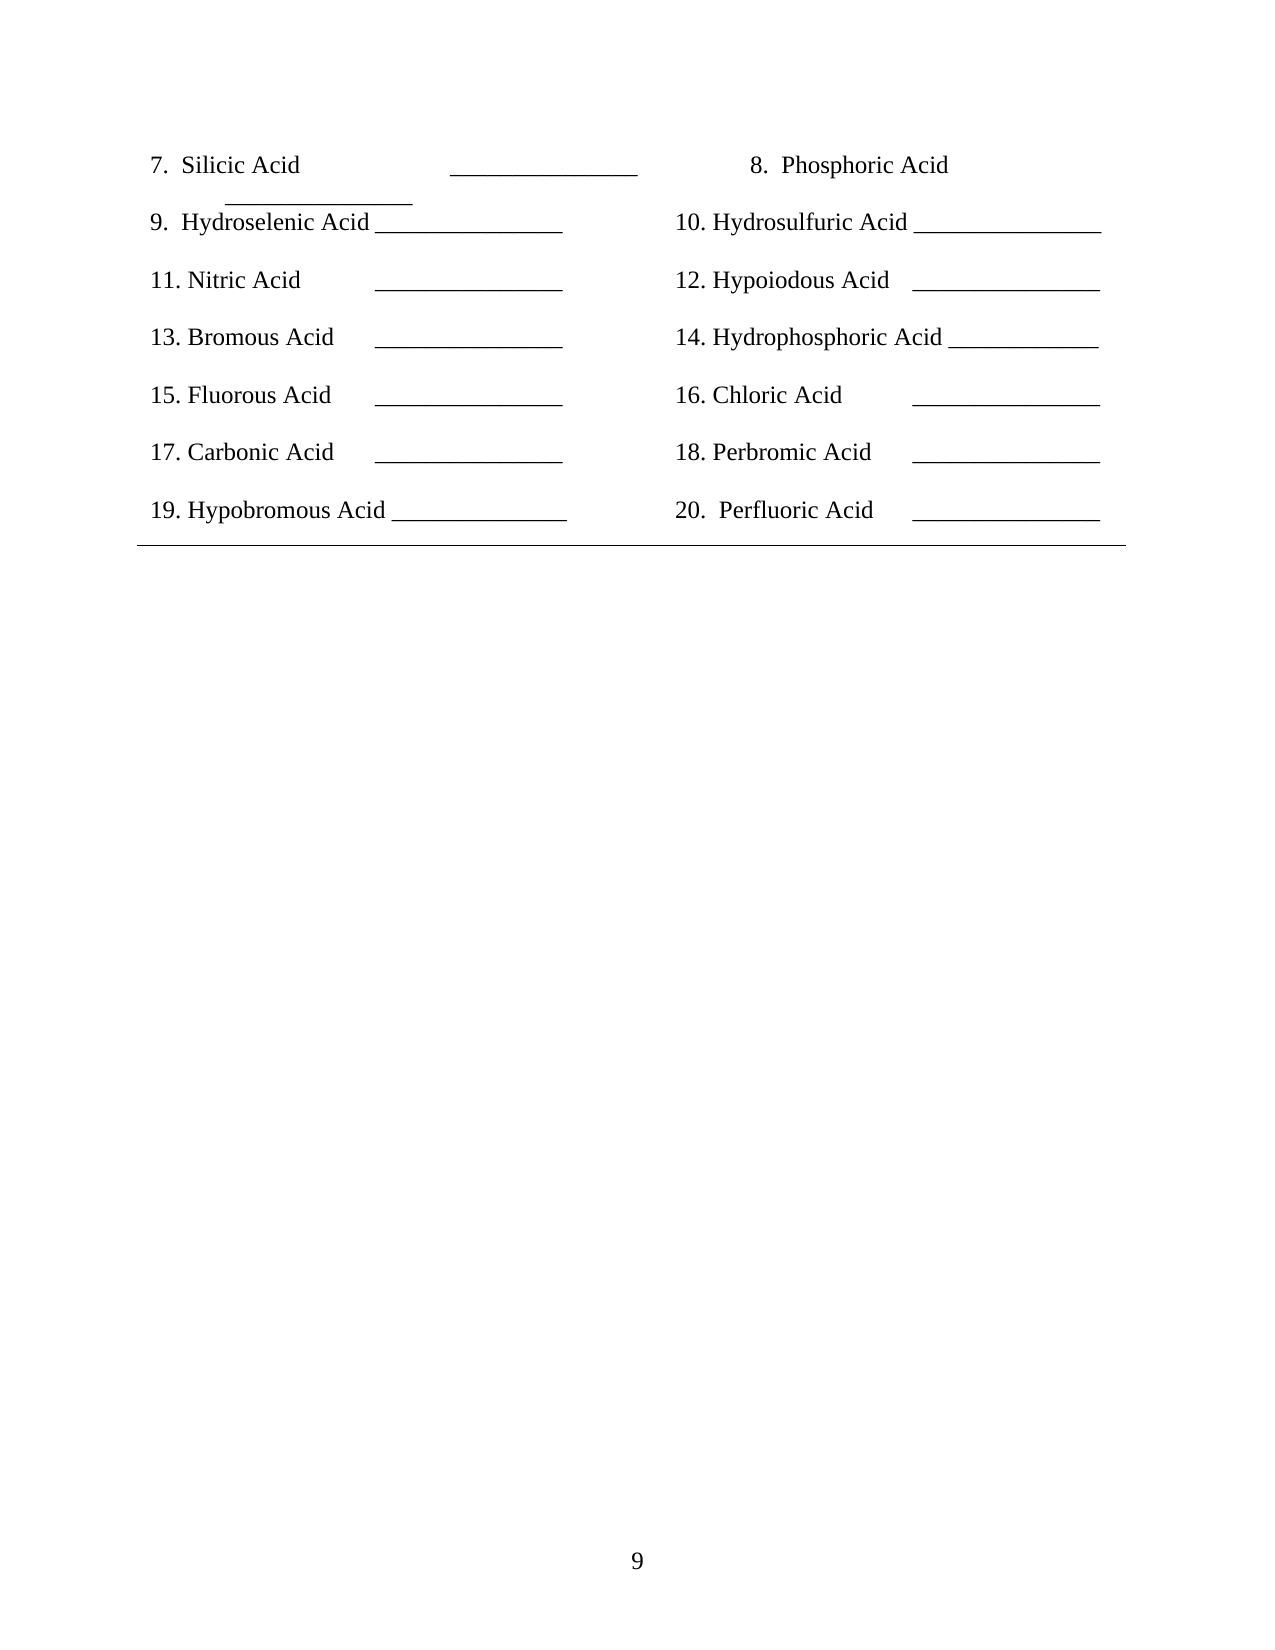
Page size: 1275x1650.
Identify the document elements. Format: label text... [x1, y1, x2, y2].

text 17. Carbonic Acid _______________ 18. Perbromic Acid _______________ [150, 437, 1125, 466]
text 13. Bromous Acid _______________ 14. Hydrophosphoric Acid ____________ [150, 322, 1125, 351]
text 7. Silicic Acid _______________ 8. Phosphoric Acid _______________ [150, 150, 1125, 207]
text 11. Nitric Acid _______________ 12. Hypoiodous Acid _______________ [150, 265, 1125, 294]
text 15. Fluorous Acid _______________ 16. Chloric Acid _______________ [150, 380, 1125, 409]
text 9. Hydroselenic Acid _______________ 10. Hydrosulfuric Acid _______________ [150, 207, 1125, 236]
text 19. Hypobromous Acid ______________ 20. Perfluoric Acid _______________ [150, 495, 1125, 524]
